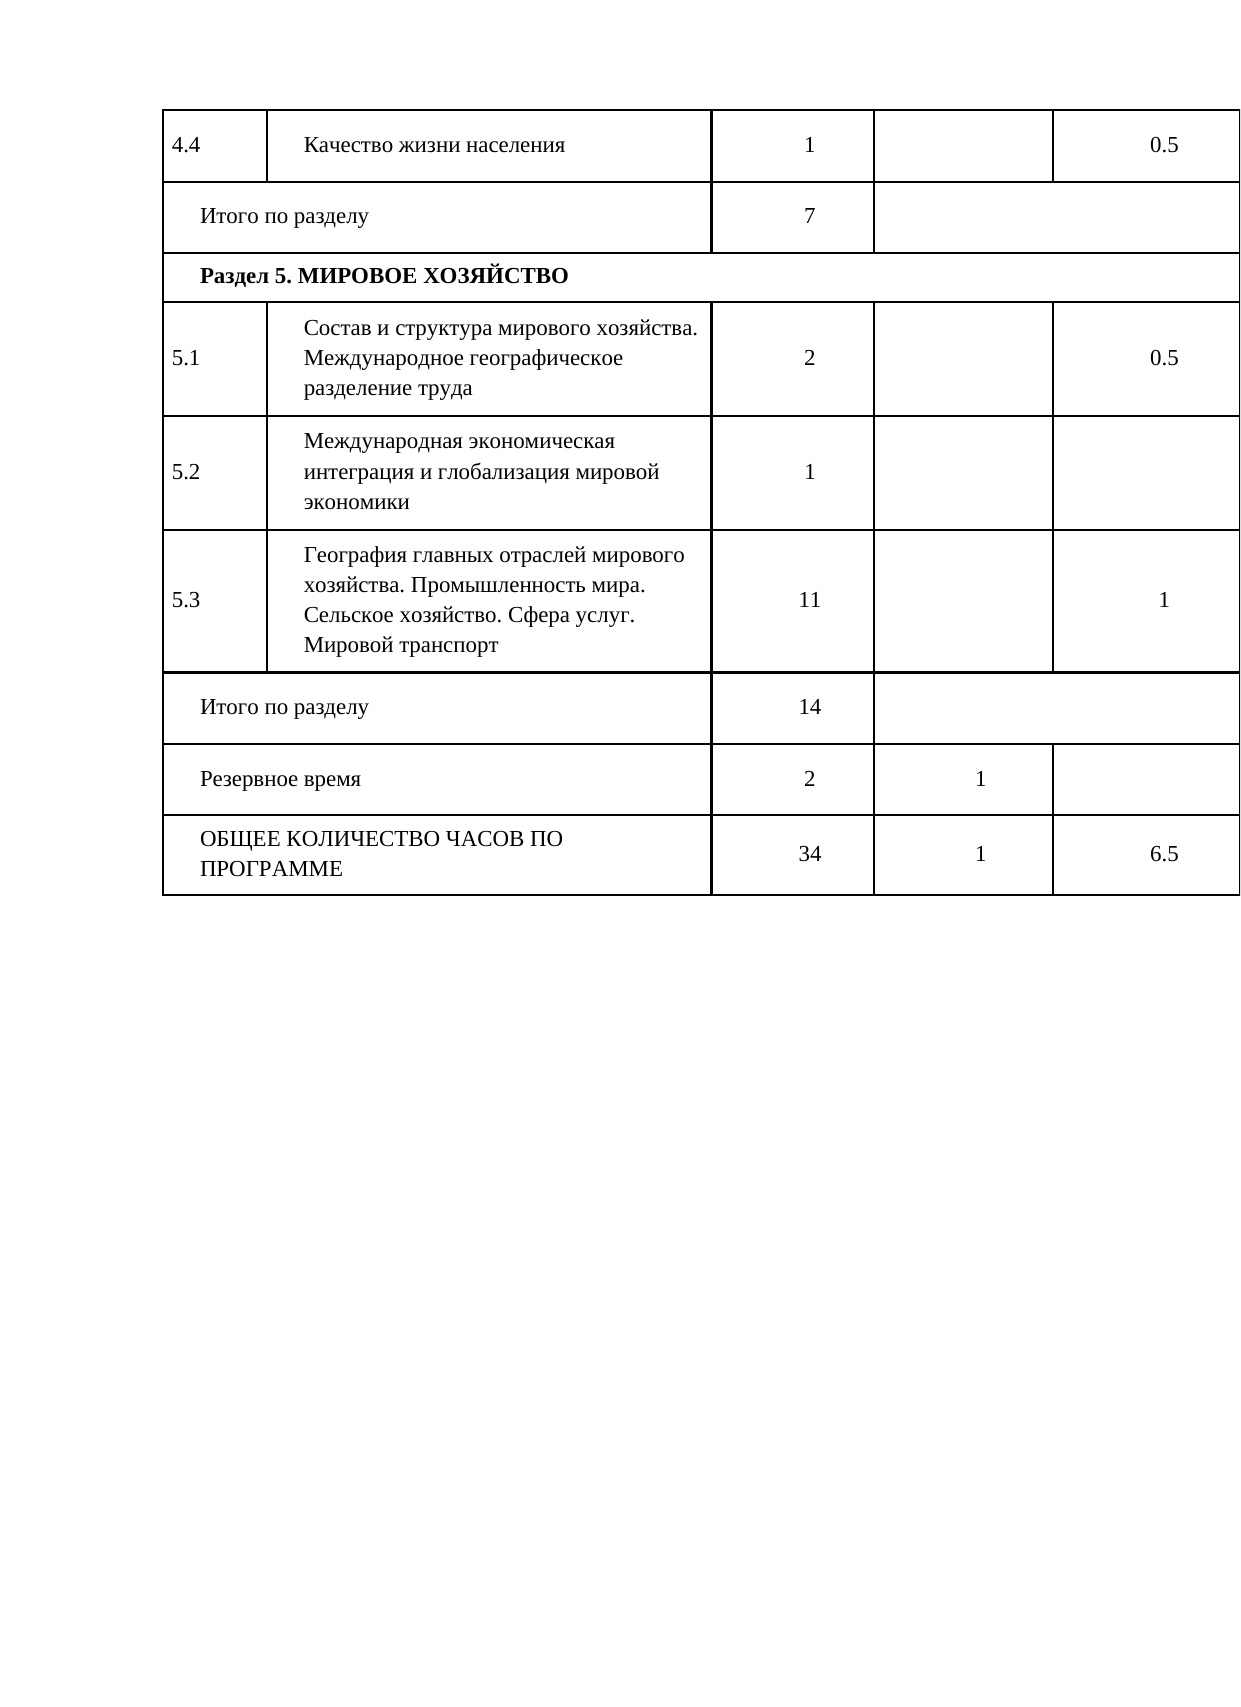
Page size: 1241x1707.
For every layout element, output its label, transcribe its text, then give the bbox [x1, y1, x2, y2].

table_cell [875, 303, 1052, 415]
table_cell 7 [713, 183, 873, 252]
table_cell 0.5 [1054, 303, 1239, 415]
table_cell 5.1 [164, 303, 266, 415]
table_cell [875, 417, 1052, 529]
table_cell География главных отраслей мирового хозяйства. Промышленность мира. Сельское хозяйство. Сфера услуг. Мировой транспорт [268, 531, 710, 671]
table_cell 34 [713, 816, 873, 893]
table_cell 1 [713, 111, 873, 181]
table_cell 1 [875, 816, 1052, 893]
table_cell Итого по разделу [164, 674, 710, 743]
table_cell [875, 531, 1052, 671]
table_cell 6.5 [1054, 816, 1239, 893]
table_cell Состав и структура мирового хозяйства. Международное географическое разделение труда [268, 303, 710, 415]
table_cell [1054, 417, 1239, 529]
table_cell Итого по разделу [164, 183, 710, 252]
table_cell Раздел 5. МИРОВОЕ ХОЗЯЙСТВО [164, 254, 1239, 301]
table_cell 1 [1054, 531, 1239, 671]
table_cell Качество жизни населения [268, 111, 710, 181]
table_cell Резервное время [164, 745, 710, 814]
table_cell 4.4 [164, 111, 266, 181]
table_cell 1 [875, 745, 1052, 814]
table_cell 2 [713, 745, 873, 814]
table_cell [1054, 745, 1239, 814]
table_cell Международная экономическая интеграция и глобализация мировой экономики [268, 417, 710, 529]
table_cell 0.5 [1054, 111, 1239, 181]
table_cell 5.2 [164, 417, 266, 529]
table_cell 2 [713, 303, 873, 415]
table_cell [875, 183, 1239, 252]
table_cell ОБЩЕЕ КОЛИЧЕСТВО ЧАСОВ ПО ПРОГРАММЕ [164, 816, 710, 893]
table_cell 1 [713, 417, 873, 529]
table_cell 11 [713, 531, 873, 671]
table_cell 14 [713, 674, 873, 743]
table_cell [875, 674, 1239, 743]
table_cell [875, 111, 1052, 181]
table_cell 5.3 [164, 531, 266, 671]
